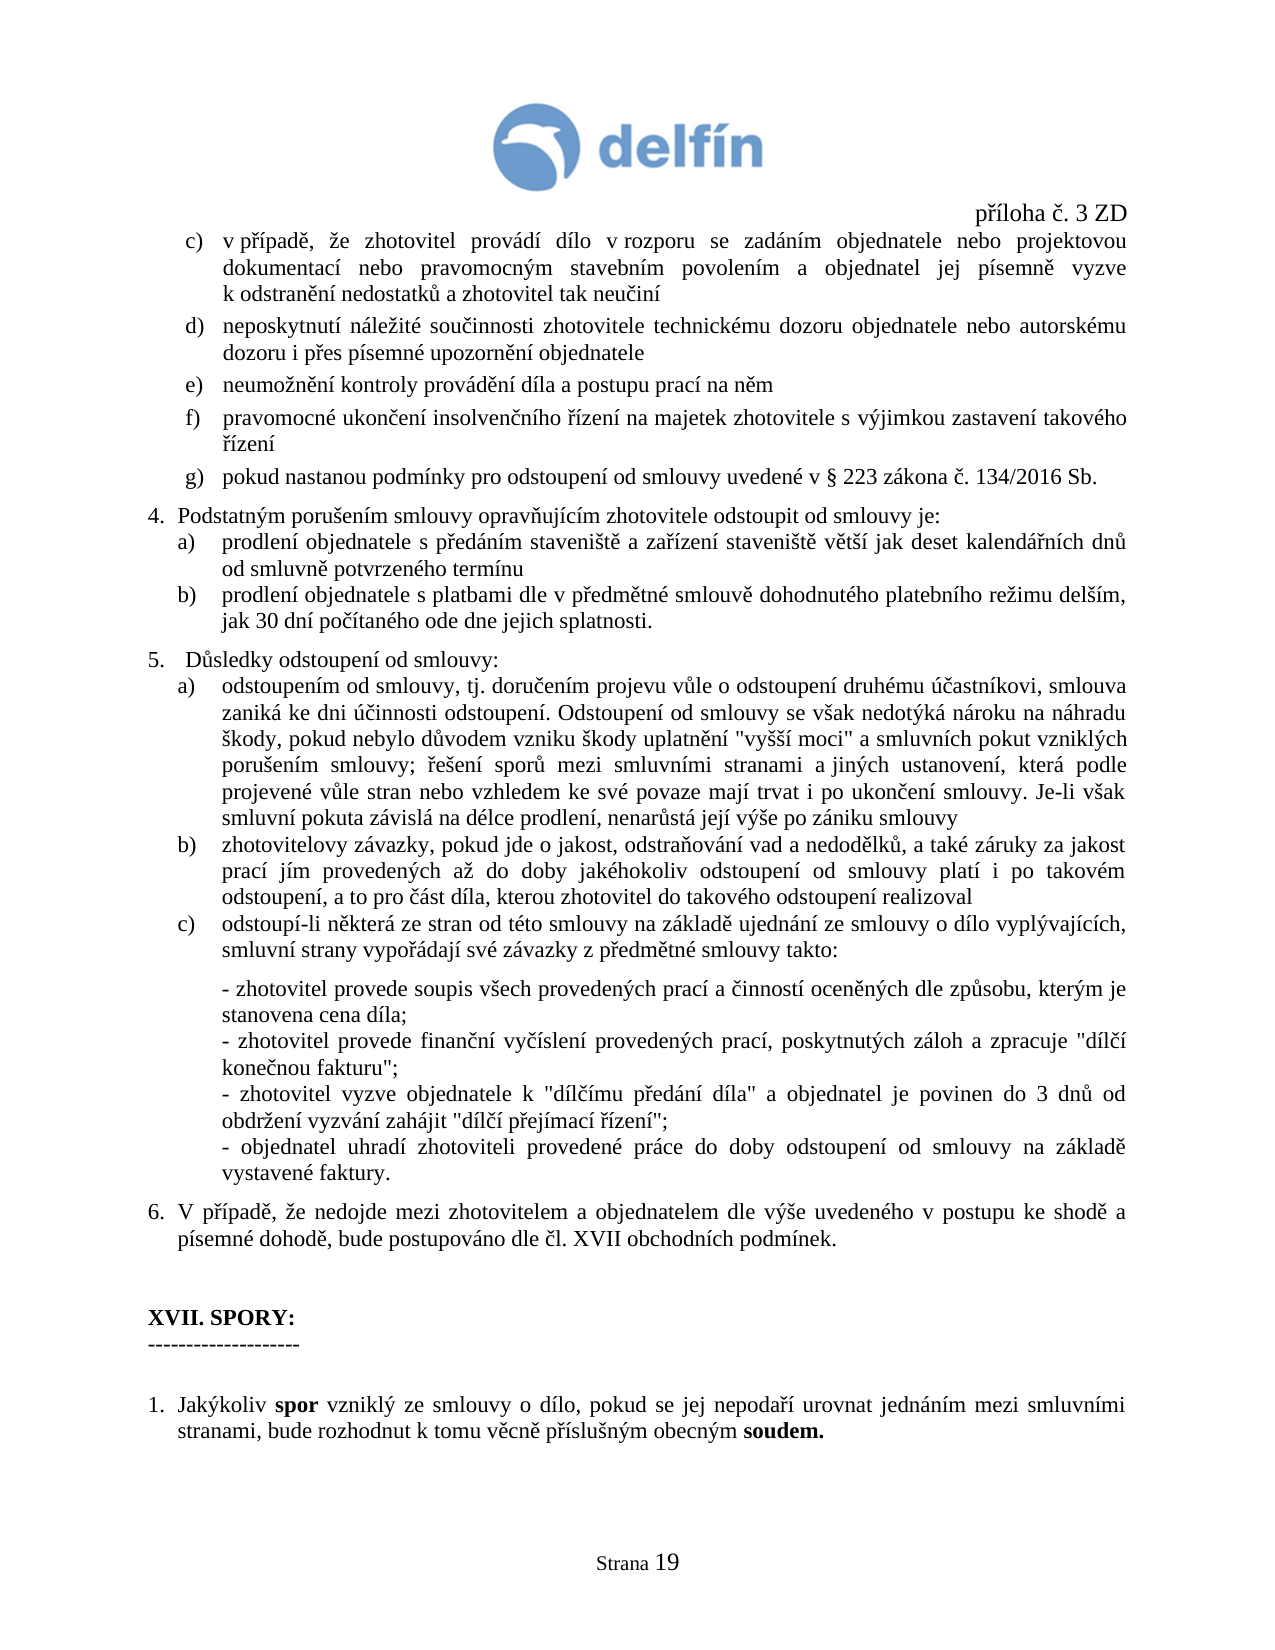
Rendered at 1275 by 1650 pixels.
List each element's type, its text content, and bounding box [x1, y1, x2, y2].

subtitle XVII. SPORY: [148, 1304, 1127, 1330]
text b) prodlení objednatele s platbami dle v předmětné smlouvě dohodnutého platebního režimu delším, jak 30 dní počítaného ode dne jejich splatnosti. [177, 581, 1127, 634]
text 4. Podstatným porušením smlouvy opravňujícím zhotovitele odstoupit od smlouvy je: [148, 502, 1127, 528]
text - objednatel uhradí zhotoviteli provedené práce do doby odstoupení od smlouvy na základě vystavené faktury. [222, 1133, 1127, 1186]
list Důsledky odstoupení od smlouvy: [148, 646, 1127, 672]
list v případě, že zhotovitel provádí dílo v rozporu se zadáním objednatele nebo projektovou dokumentací nebo pravomocným stavebním povolením a objednatel jej písemně vyzve k odstranění nedostatků a zhotovitel tak neučiní [185, 227, 1127, 306]
list odstoupením od smlouvy, tj. doručením projevu vůle o odstoupení druhému účastníkovi, smlouva zaniká ke dni účinnosti odstoupení. Odstoupení od smlouvy se však nedotýká nároku na náhradu škody, pokud nebylo důvodem vzniku škody uplatnění "vyšší moci" a smluvních pokut vzniklých porušením smlouvy; řešení sporů mezi smluvními stranami a jiných ustanovení, která podle projevené vůle stran nebo vzhledem ke své povaze mají trvat i po ukončení smlouvy. Je-li však smluvní pokuta závislá na délce prodlení, nenarůstá její výše po zániku smlouvy [177, 672, 1127, 831]
text - zhotovitel vyzve objednatele k "dílčímu předání díla" a objednatel je povinen do 3 dnů od obdržení vyzvání zahájit "dílčí přejímací řízení"; [222, 1080, 1127, 1133]
list Jakýkoliv spor vzniklý ze smlouvy o dílo, pokud se jej nepodaří urovnat jednáním mezi smluvními stranami, bude rozhodnut k tomu věcně příslušným obecným soudem. [148, 1391, 1127, 1443]
list pokud nastanou podmínky pro odstoupení od smlouvy uvedené v § 223 zákona č. 134/2016 Sb. [185, 463, 1127, 489]
list neumožnění kontroly provádění díla a postupu prací na něm [185, 371, 1127, 398]
list V případě, že nedojde mezi zhotovitelem a objednatelem dle výše uvedeného v postupu ke shodě a písemné dohodě, bude postupováno dle čl. XVII obchodních podmínek. [148, 1198, 1127, 1251]
text - zhotovitel provede soupis všech provedených prací a činností oceněných dle způsobu, kterým je stanovena cena díla; [222, 975, 1127, 1028]
list neposkytnutí náležité součinnosti zhotovitele technickému dozoru objednatele nebo autorskému dozoru i přes písemné upozornění objednatele [185, 312, 1127, 365]
list zhotovitelovy závazky, pokud jde o jakost, odstraňování vad a nedodělků, a také záruky za jakost prací jím provedených až do doby jakéhokoliv odstoupení od smlouvy platí i po takovém odstoupení, a to pro část díla, kterou zhotovitel do takového odstoupení realizoval [177, 831, 1127, 910]
text -------------------- [148, 1330, 1127, 1356]
list pravomocné ukončení insolvenčního řízení na majetek zhotovitele s výjimkou zastavení takového řízení [185, 404, 1127, 457]
list odstoupí-li některá ze stran od této smlouvy na základě ujednání ze smlouvy o dílo vyplývajících, smluvní strany vypořádají své závazky z předmětné smlouvy takto: [177, 910, 1127, 962]
text - zhotovitel provede finanční vyčíslení provedených prací, poskytnutých záloh a zpracuje "dílčí konečnou fakturu"; [222, 1028, 1127, 1080]
picture [458, 73, 797, 222]
text a) prodlení objednatele s předáním staveniště a zařízení staveniště větší jak deset kalendářních dnů od smluvně potvrzeného termínu [177, 528, 1127, 581]
